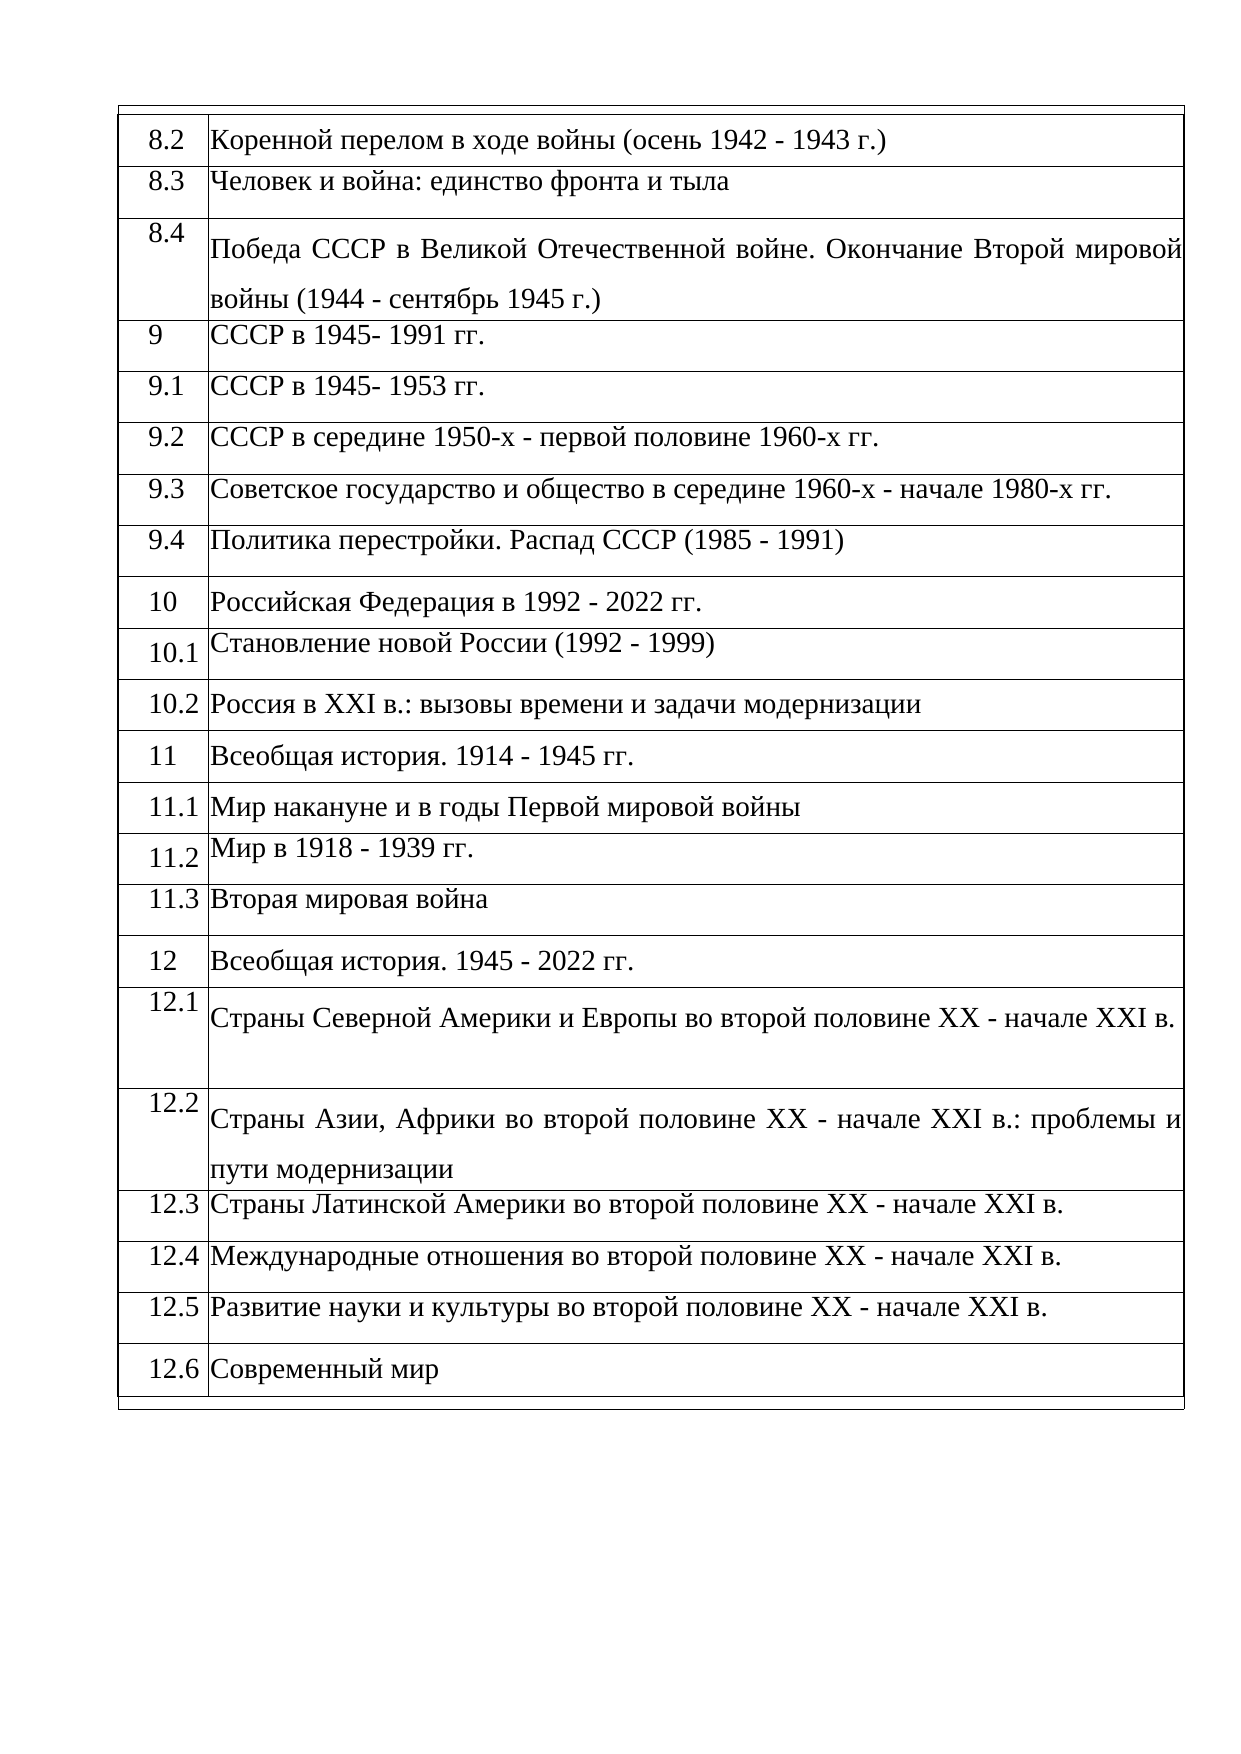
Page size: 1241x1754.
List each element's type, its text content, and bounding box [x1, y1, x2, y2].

table_cell 10 [119, 577, 208, 628]
table_cell 11.3 [119, 885, 208, 935]
table_cell Мир в 1918 - 1939 гг. [209, 834, 1183, 884]
table_cell 9 [119, 321, 208, 371]
table_cell Всеобщая история. 1945 - 2022 гг. [209, 936, 1183, 987]
table_header Коренной перелом в ходе войны (осень 1942 - 1943 г.) [209, 115, 1183, 166]
table_cell 12.3 [119, 1191, 208, 1241]
table_cell 12.2 [119, 1089, 208, 1189]
table_cell Политика перестройки. Распад СССР (1985 - 1991) [209, 526, 1183, 576]
table_cell Всеобщая история. 1914 - 1945 гг. [209, 731, 1183, 782]
table_cell СССР в середине 1950-х - первой половине 1960-х гг. [209, 423, 1183, 474]
table_cell 9.3 [119, 475, 208, 525]
table_cell 8.4 [119, 219, 208, 320]
table_cell 11.2 [119, 834, 208, 884]
table_cell 8.3 [119, 167, 208, 218]
table_cell 12.6 [119, 1344, 208, 1396]
table_cell Страны Северной Америки и Европы во второй половине XX - начале XXI в. [209, 988, 1183, 1088]
table_cell Мир накануне и в годы Первой мировой войны [209, 783, 1183, 833]
table_cell Международные отношения во второй половине XX - начале XXI в. [209, 1242, 1183, 1292]
table_cell 11 [119, 731, 208, 782]
table_cell 9.2 [119, 423, 208, 474]
table_cell 12.1 [119, 988, 208, 1088]
table_cell Вторая мировая война [209, 885, 1183, 935]
table_cell 10.1 [119, 629, 208, 679]
table_cell 12 [119, 936, 208, 987]
table_cell 12.5 [119, 1293, 208, 1343]
table_cell 9.4 [119, 526, 208, 576]
table_cell СССР в 1945- 1953 гг. [209, 372, 1183, 422]
table_cell 12.4 [119, 1242, 208, 1292]
table_cell Становление новой России (1992 - 1999) [209, 629, 1183, 679]
table_cell Российская Федерация в 1992 - 2022 гг. [209, 577, 1183, 628]
table_cell Россия в XXI в.: вызовы времени и задачи модернизации [209, 680, 1183, 730]
table_cell 9.1 [119, 372, 208, 422]
table_header 8.2 [119, 115, 208, 166]
table_cell СССР в 1945- 1991 гг. [209, 321, 1183, 371]
table_cell Развитие науки и культуры во второй половине XX - начале XXI в. [209, 1293, 1183, 1343]
table_cell Человек и война: единство фронта и тыла [209, 167, 1183, 218]
table_cell Победа СССР в Великой Отечественной войне. Окончание Второй мировой войны (1944 - сентябрь 1945 г.) [209, 219, 1183, 320]
table_cell Страны Латинской Америки во второй половине XX - начале XXI в. [209, 1191, 1183, 1241]
table_cell Советское государство и общество в середине 1960-х - начале 1980-х гг. [209, 475, 1183, 525]
table_cell 11.1 [119, 783, 208, 833]
table_cell Современный мир [209, 1344, 1183, 1396]
table_cell 10.2 [119, 680, 208, 730]
table_cell Страны Азии, Африки во второй половине XX - начале XXI в.: проблемы и пути модернизации [209, 1089, 1183, 1189]
